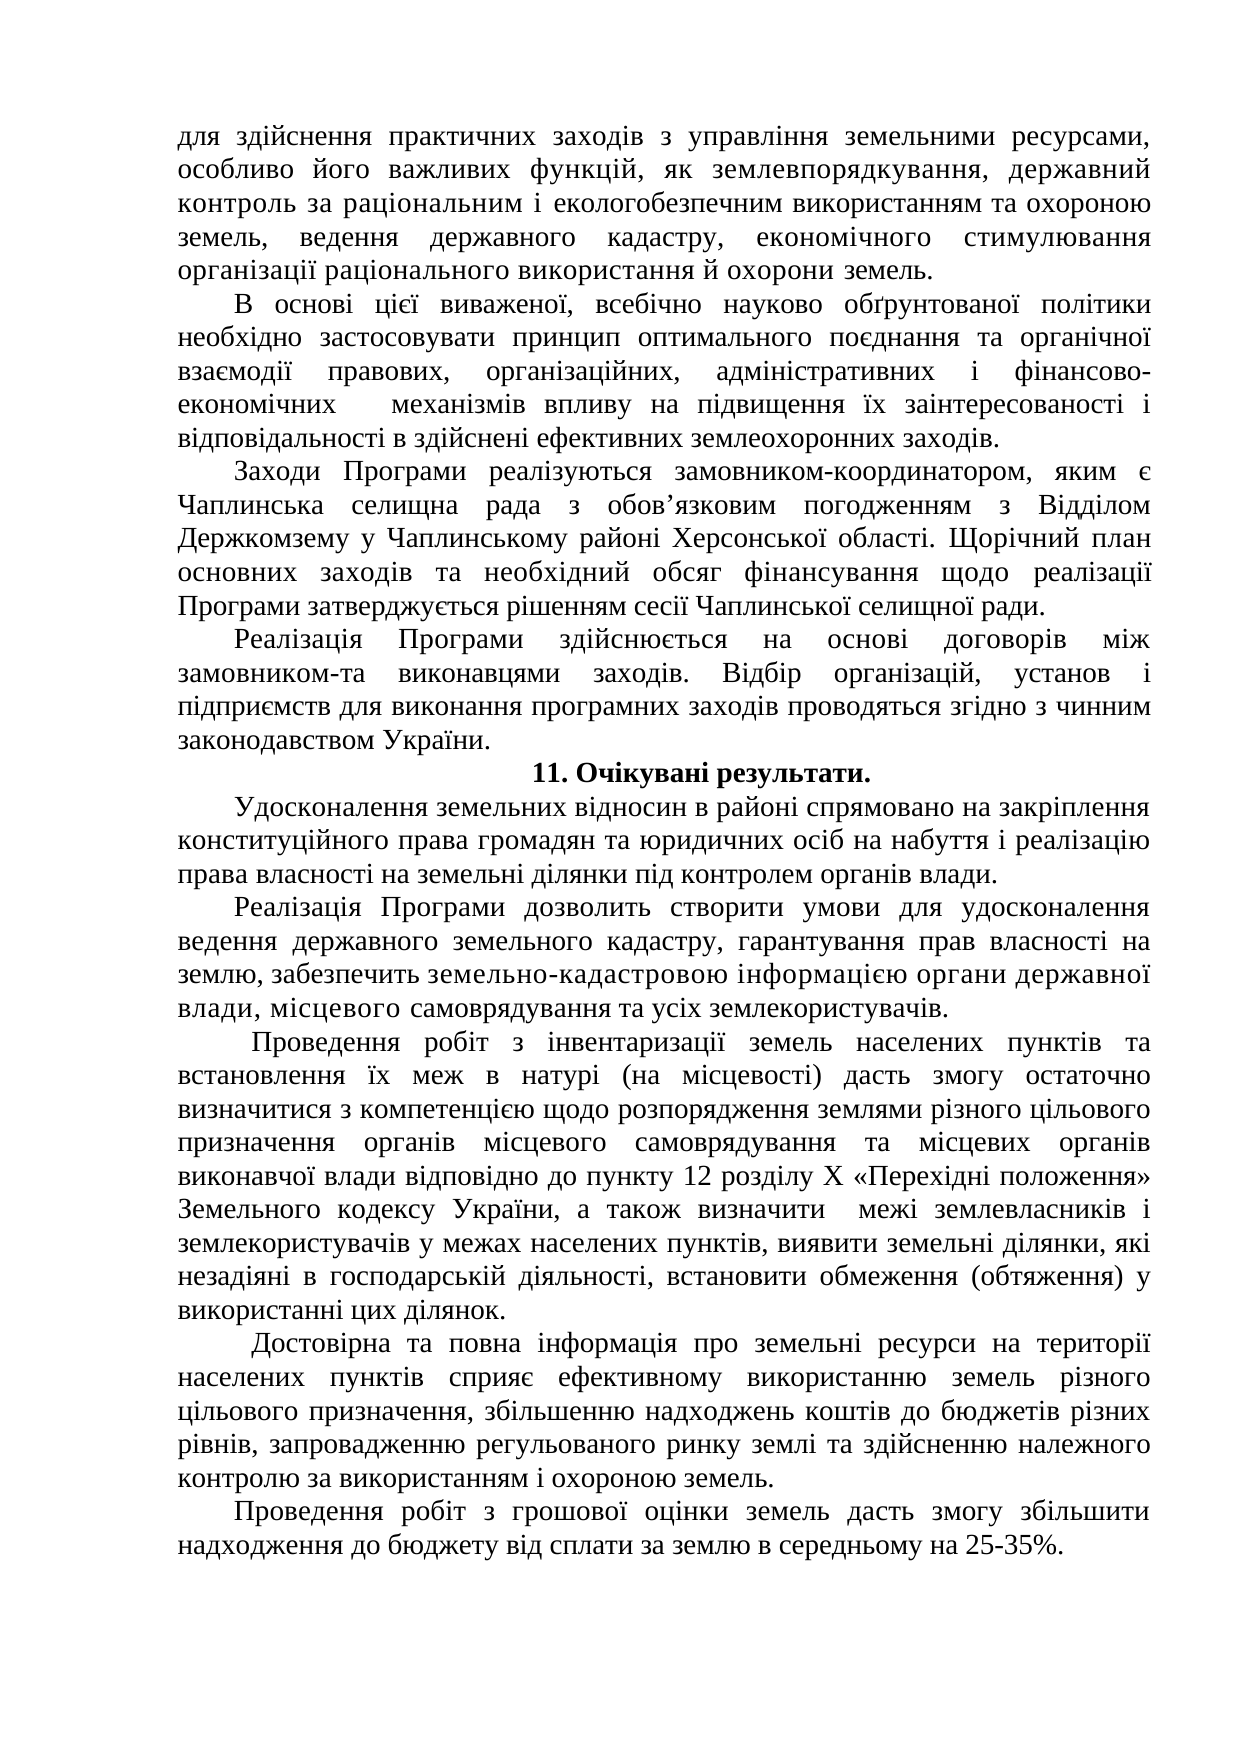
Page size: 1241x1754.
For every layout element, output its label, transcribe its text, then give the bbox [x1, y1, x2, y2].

text Достовірна та повна інформація про земельні ресурси на території населених пунктів сприяє ефективному використанню земель різного цільового призначення, збільшенню надходжень коштів до бюджетів різних рівнів, запровадженню регульованого ринку землі та здійсненню належного контролю за використанням і охороною земель. [177, 1326, 1152, 1493]
text Удосконалення земельних відносин в районі спрямовано на закріплення конституційного права громадян та юридичних осіб на набуття і реалізацію права власності на земельні ділянки під контролем органів влади. [177, 789, 1152, 889]
text Реалізація Програми здійснюється на основі договорів між замовником-та виконавцями заходів. Відбір організацій, установ і підприємств для виконання програмних заходів проводяться згідно з чинним законодавством України. [177, 621, 1152, 755]
text Проведення робіт з інвентаризації земель населених пунктів та встановлення їх меж в натурі (на місцевості) дасть змогу остаточно визначитися з компетенцією щодо розпорядження землями різного цільового призначення органів місцевого самоврядування та місцевих органів виконавчої влади відповідно до пункту 12 розділу Х «Перехідні положення» Земельного кодексу України, а також визначити межі землевласників і землекористувачів у межах населених пунктів, виявити земельні ділянки, які незадіяні в господарській діяльності, встановити обмеження (обтяження) у використанні цих ділянок. [177, 1024, 1152, 1326]
text Проведення робіт з грошової оцінки земель дасть змогу збільшити надходження до бюджету від сплати за землю в середньому на 25-35%. [177, 1493, 1152, 1560]
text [177, 118, 1152, 286]
text 11. Очікувані результати. [177, 755, 1152, 789]
text Реалізація Програми дозволить створити умови для удосконалення ведення державного земельного кадастру, гарантування прав власності на землю, забезпечить земельно-кадастровою інформацією органи державної влади, місцевого самоврядування та усіх землекористувачів. [177, 889, 1152, 1024]
text Заходи Програми реалізуються замовником-координатором, яким є Чаплинська селищна рада з обов’язковим погодженням з Відділом Держкомзему у Чаплинському районі Херсонської області. Щорічний план основних заходів та необхідний обсяг фінансування щодо реалізації Програми затверджується рішенням сесії Чаплинської селищної ради. [177, 453, 1152, 621]
text В основі цієї виваженої, всебічно науково обґрунтованої політики необхідно застосовувати принцип оптимального поєднання та органічної взаємодії правових, організаційних, адміністративних і фінансово-економічних механізмів впливу на підвищення їх заінтересованості і відповідальності в здійснені ефективних землеохоронних заходів. [177, 286, 1152, 453]
